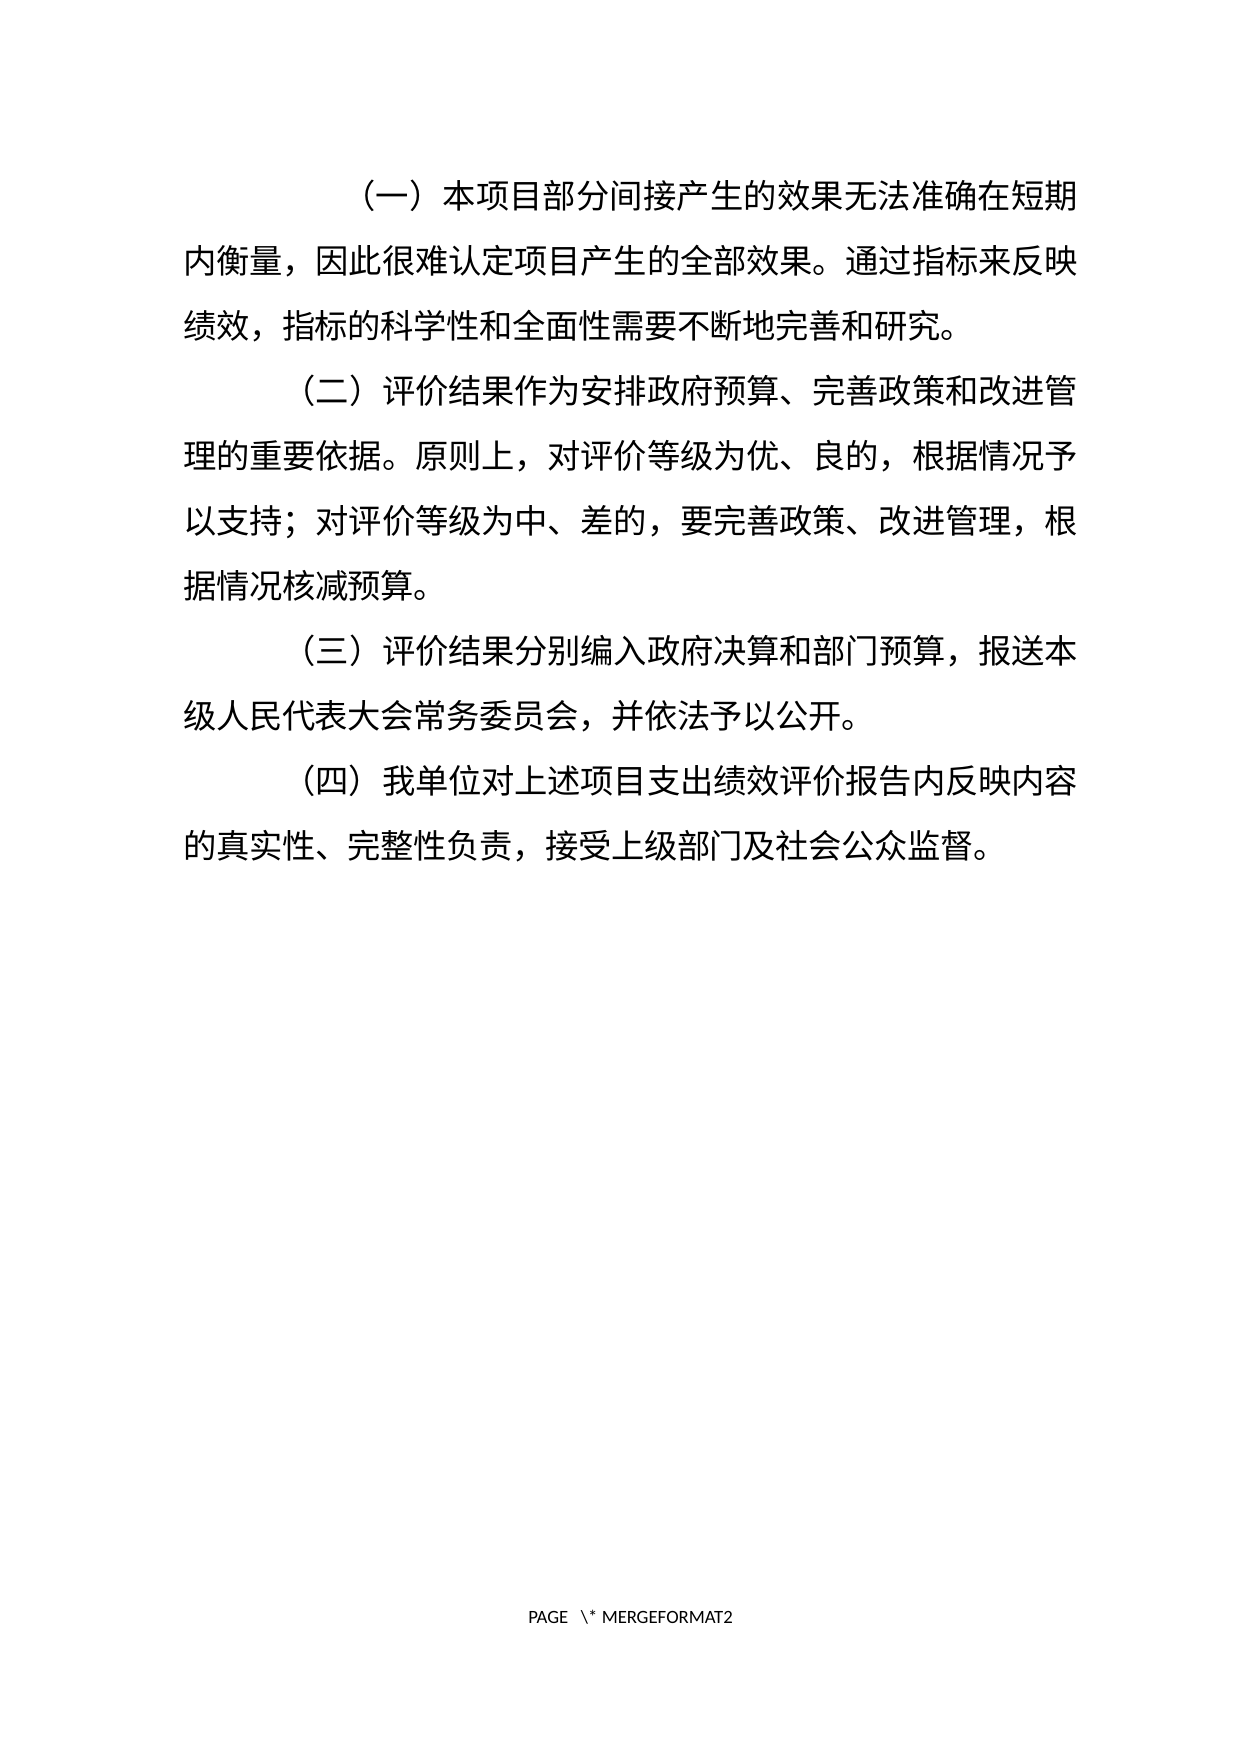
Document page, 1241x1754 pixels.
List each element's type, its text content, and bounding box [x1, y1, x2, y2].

text （一）本项目部分间接产生的效果无法准确在短期内衡量，因此很难认定项目产生的全部效果。通过指标来反映绩效，指标的科学性和全面性需要不断地完善和研究。 （二）评价结果作为安排政府预算、完善政策和改进管理的重要依据。原则上，对评价等级为优、良的，根据情况予以支持；对评价等级为中、差的，要完善政策、改进管理，根据情况核减预算。 （三）评价结果分别编入政府决算和部门预算，报送本级人民代表大会常务委员会，并依法予以公开。 （四）我单位对上述项目支出绩效评价报告内反映内容的真实性、完整性负责，接受上级部门及社会公众监督。 [183, 162, 1078, 877]
